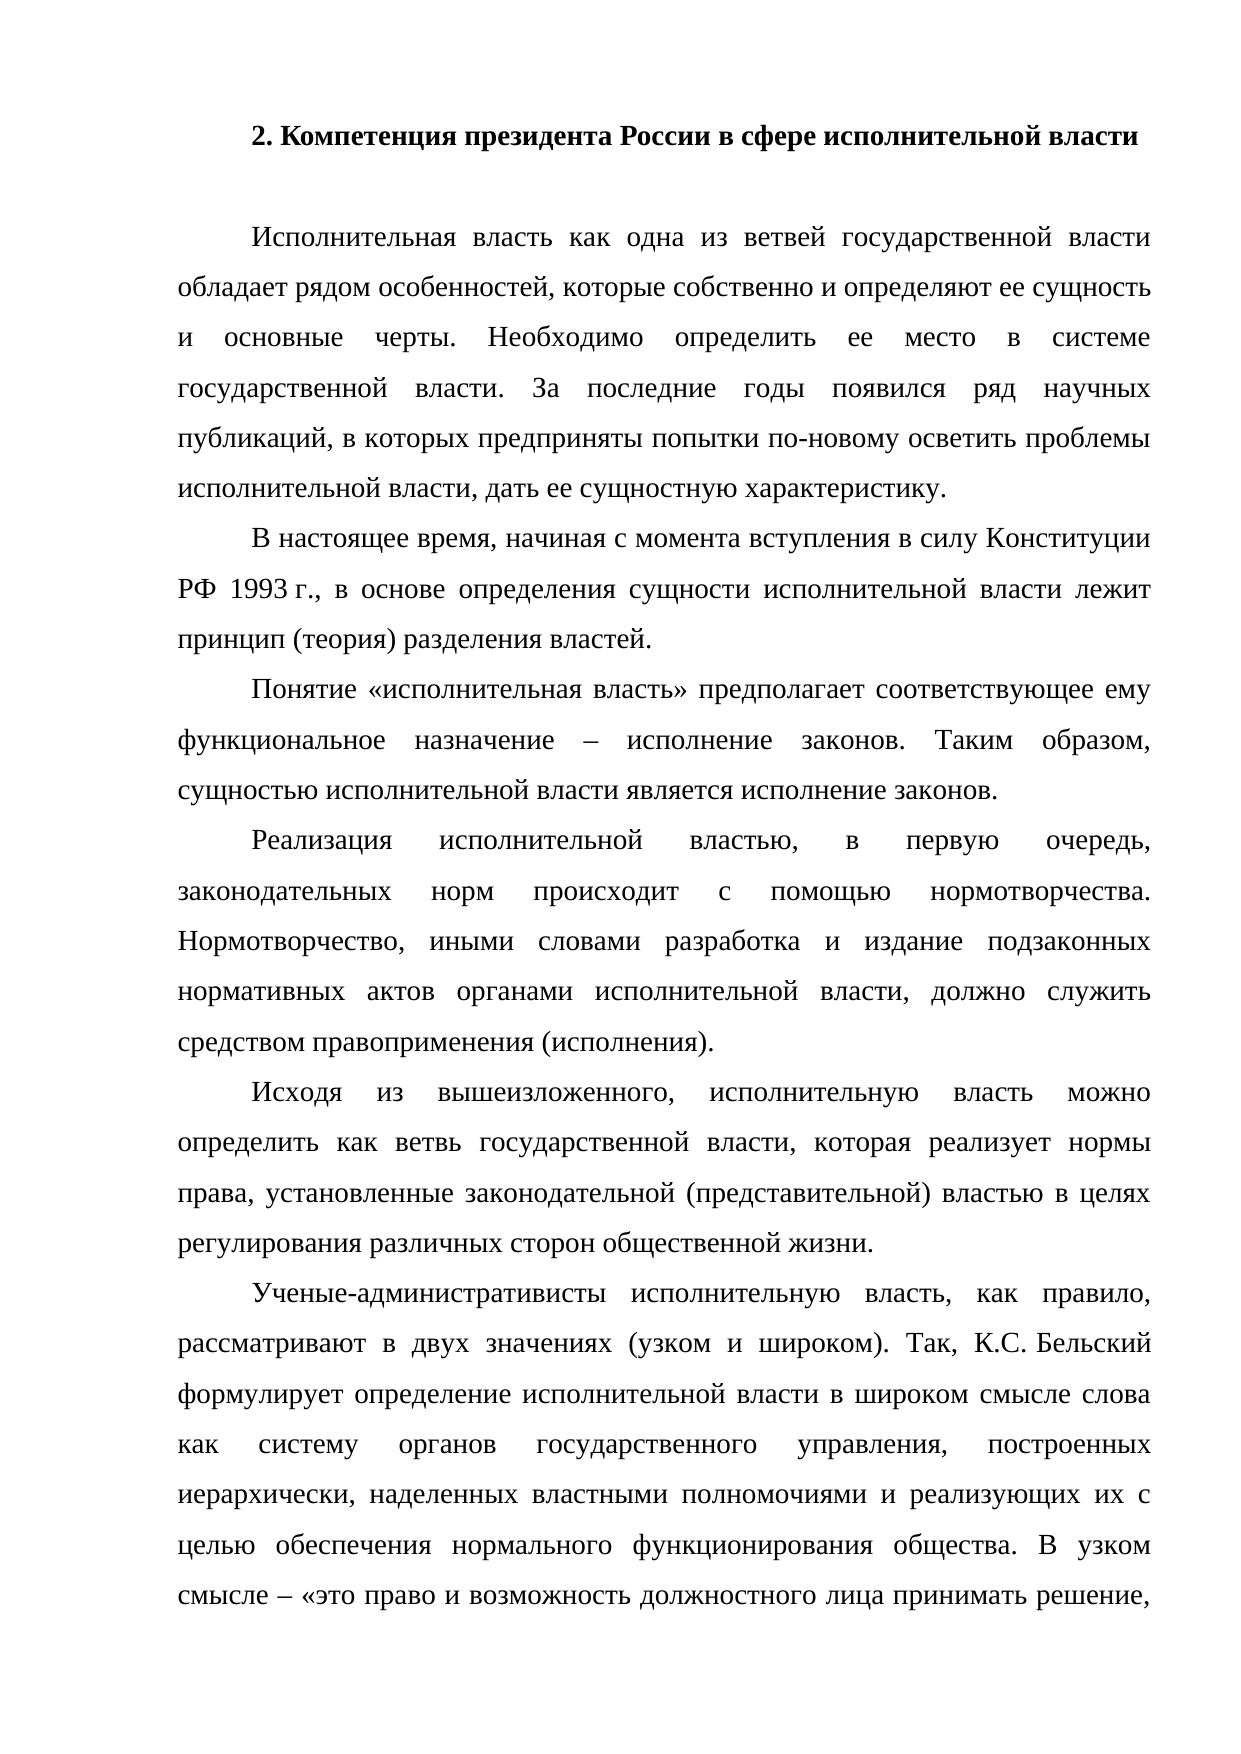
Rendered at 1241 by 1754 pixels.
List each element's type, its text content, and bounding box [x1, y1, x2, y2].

text Понятие «исполнительная власть» предполагает соответствующее ему функциональное назначение – исполнение законов. Таким образом, сущностью исполнительной власти является исполнение законов. [177, 672, 1152, 806]
text Реализация исполнительной властью, в первую очередь, законодательных норм происходит с помощью нормотворчества. Нормотворчество, иными словами разработка и издание подзаконных нормативных актов органами исполнительной власти, должно служить средством правоприменения (исполнения). [177, 822, 1152, 1057]
text В настоящее время, начиная с момента вступления в силу Конституции РФ 1993 г., в основе определения сущности исполнительной власти лежит принцип (теория) разделения властей. [177, 521, 1152, 655]
subtitle 2. Компетенция президента России в сфере исполнительной власти [177, 118, 1152, 152]
text Исполнительная власть как одна из ветвей государственной власти обладает рядом особенностей, которые собственно и определяют ее сущность и основные черты. Необходимо определить ее место в системе государственной власти. За последние годы появился ряд научных публикаций, в которых предприняты попытки по-новому осветить проблемы исполнительной власти, дать ее сущностную характеристику. [177, 219, 1152, 504]
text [177, 1275, 1152, 1611]
text Исходя из вышеизложенного, исполнительную власть можно определить как ветвь государственной власти, которая реализует нормы права, установленные законодательной (представительной) властью в целях регулирования различных сторон общественной жизни. [177, 1074, 1152, 1258]
